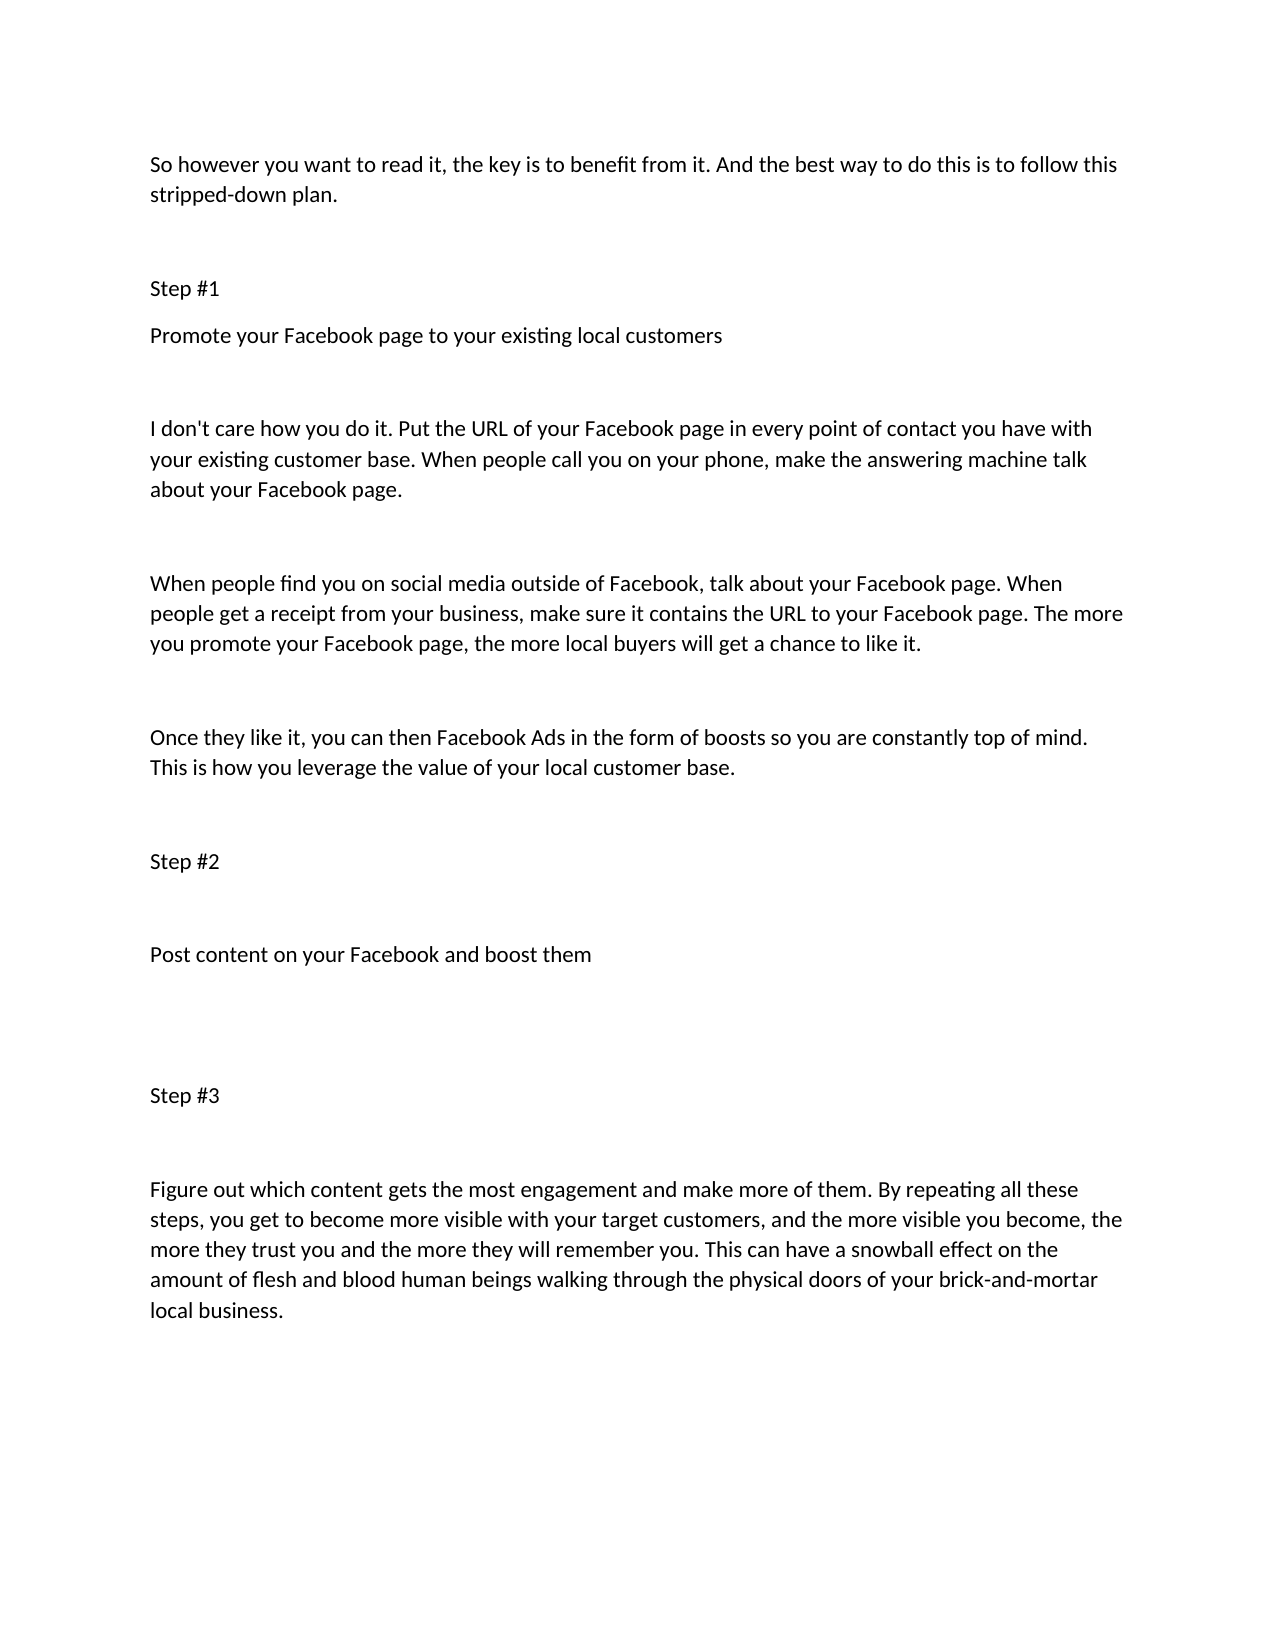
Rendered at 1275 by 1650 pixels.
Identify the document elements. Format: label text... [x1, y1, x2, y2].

text Step #3 [150, 1081, 1125, 1109]
text Figure out which content gets the most engagement and make more of them. By repeating all these steps, you get to become more visible with your target customers, and the more visible you become, the more they trust you and the more they will remember you. This can have a snowball effect on the amount of flesh and blood human beings walking through the physical doors of your brick-and-mortar local business. [150, 1175, 1125, 1324]
text I don't care how you do it. Put the URL of your Facebook page in every point of contact you have with your existing customer base. When people call you on your phone, make the answering machine talk about your Facebook page. [150, 414, 1125, 503]
text Promote your Facebook page to your existing local customers [150, 321, 1125, 349]
text Post content on your Facebook and boost them [150, 941, 1125, 969]
text When people find you on social media outside of Facebook, talk about your Facebook page. When people get a receipt from your business, make sure it contains the URL to your Facebook page. The more you promote your Facebook page, the more local buyers will get a chance to like it. [150, 569, 1125, 657]
text Step #1 [150, 274, 1125, 302]
text Once they like it, you can then Facebook Ads in the form of boosts so you are constantly top of mind. This is how you leverage the value of your local customer base. [150, 723, 1125, 781]
text Step #2 [150, 847, 1125, 875]
text So however you want to read it, the key is to benefit from it. And the best way to do this is to follow this stripped-down plan. [150, 150, 1125, 208]
